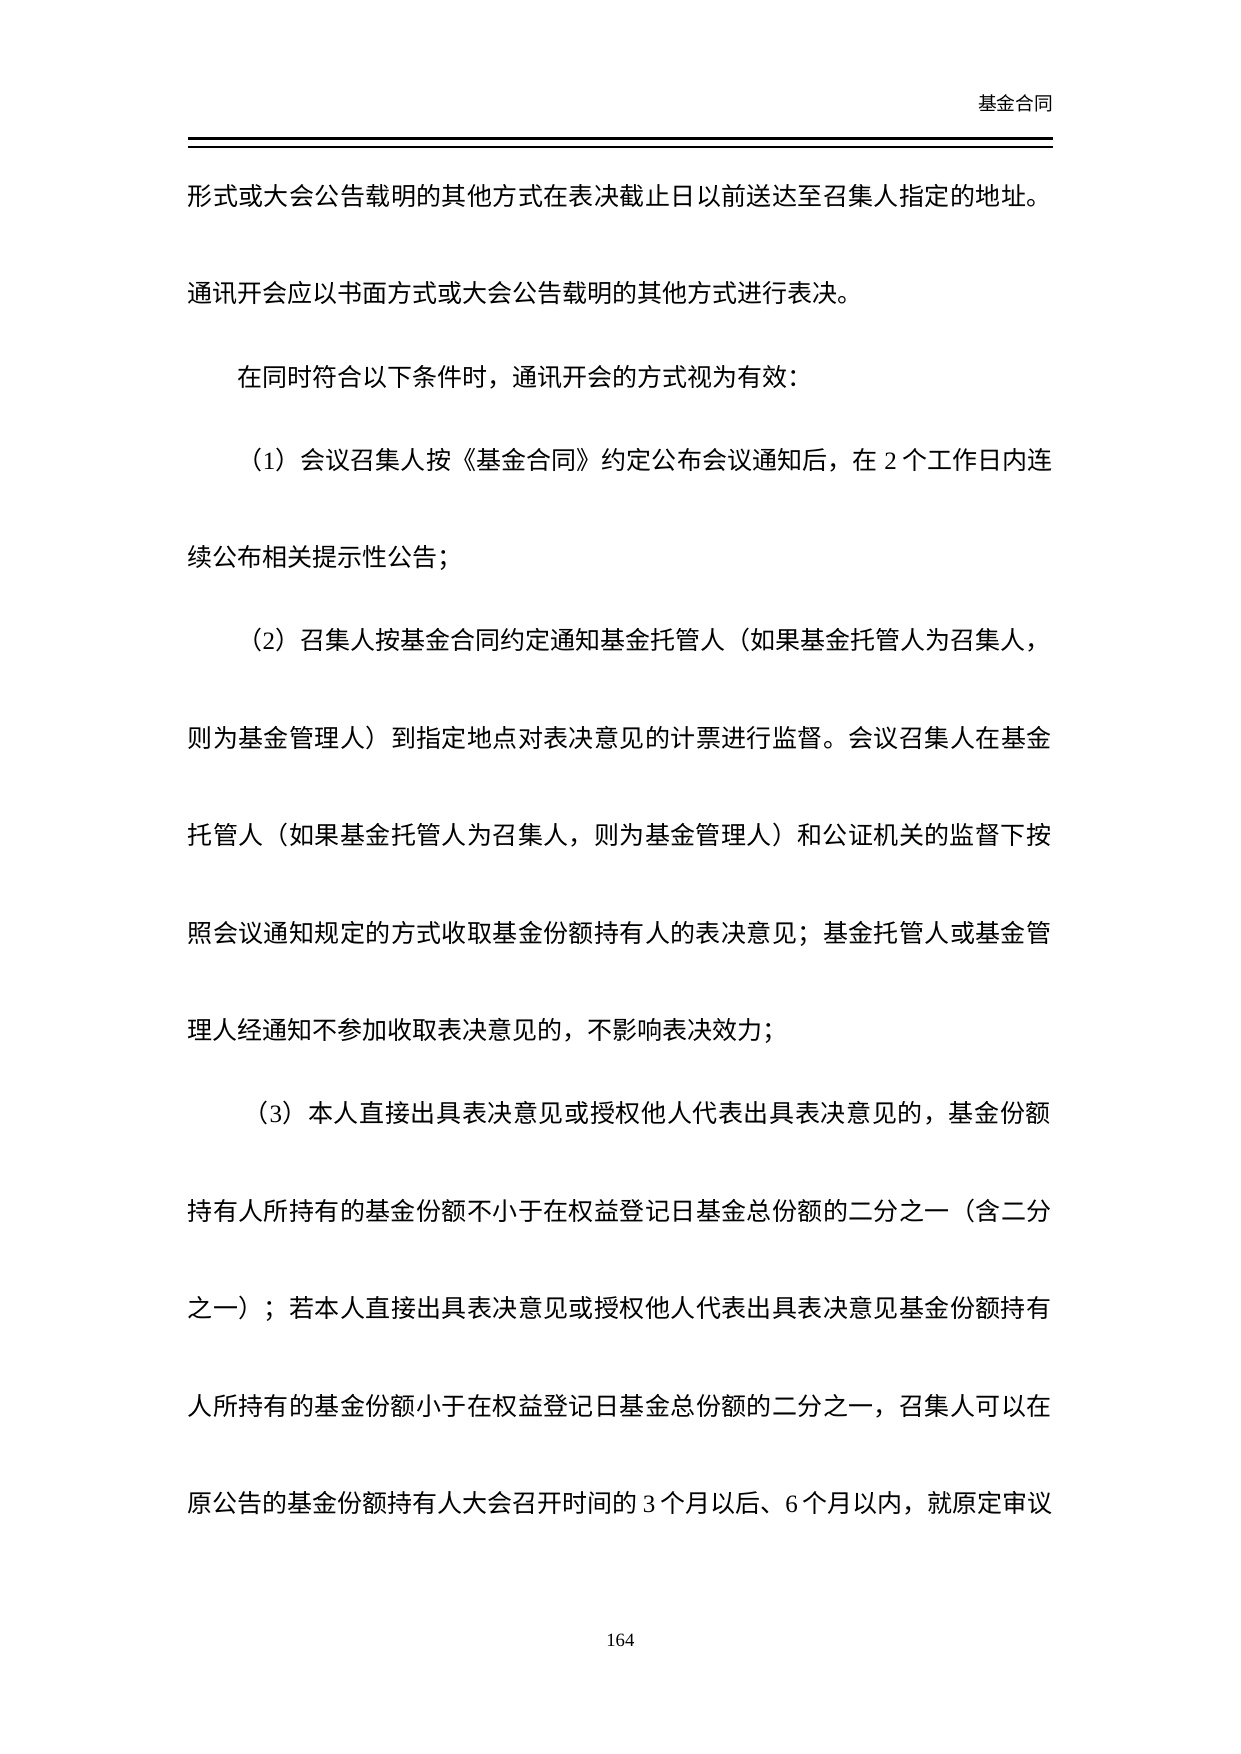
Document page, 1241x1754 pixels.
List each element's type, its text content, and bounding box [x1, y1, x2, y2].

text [187, 162, 1053, 324]
text （1）会议召集人按《基金合同》约定公布会议通知后，在2个工作日内连续公布相关提示性公告； [187, 426, 1053, 588]
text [187, 1079, 1053, 1534]
text （2）召集人按基金合同约定通知基金托管人（如果基金托管人为召集人，则为基金管理人）到指定地点对表决意见的计票进行监督。会议召集人在基金托管人（如果基金托管人为召集人，则为基金管理人）和公证机关的监督下按照会议通知规定的方式收取基金份额持有人的表决意见；基金托管人或基金管理人经通知不参加收取表决意见的，不影响表决效力； [187, 606, 1053, 1061]
text 在同时符合以下条件时，通讯开会的方式视为有效： [187, 343, 1053, 408]
